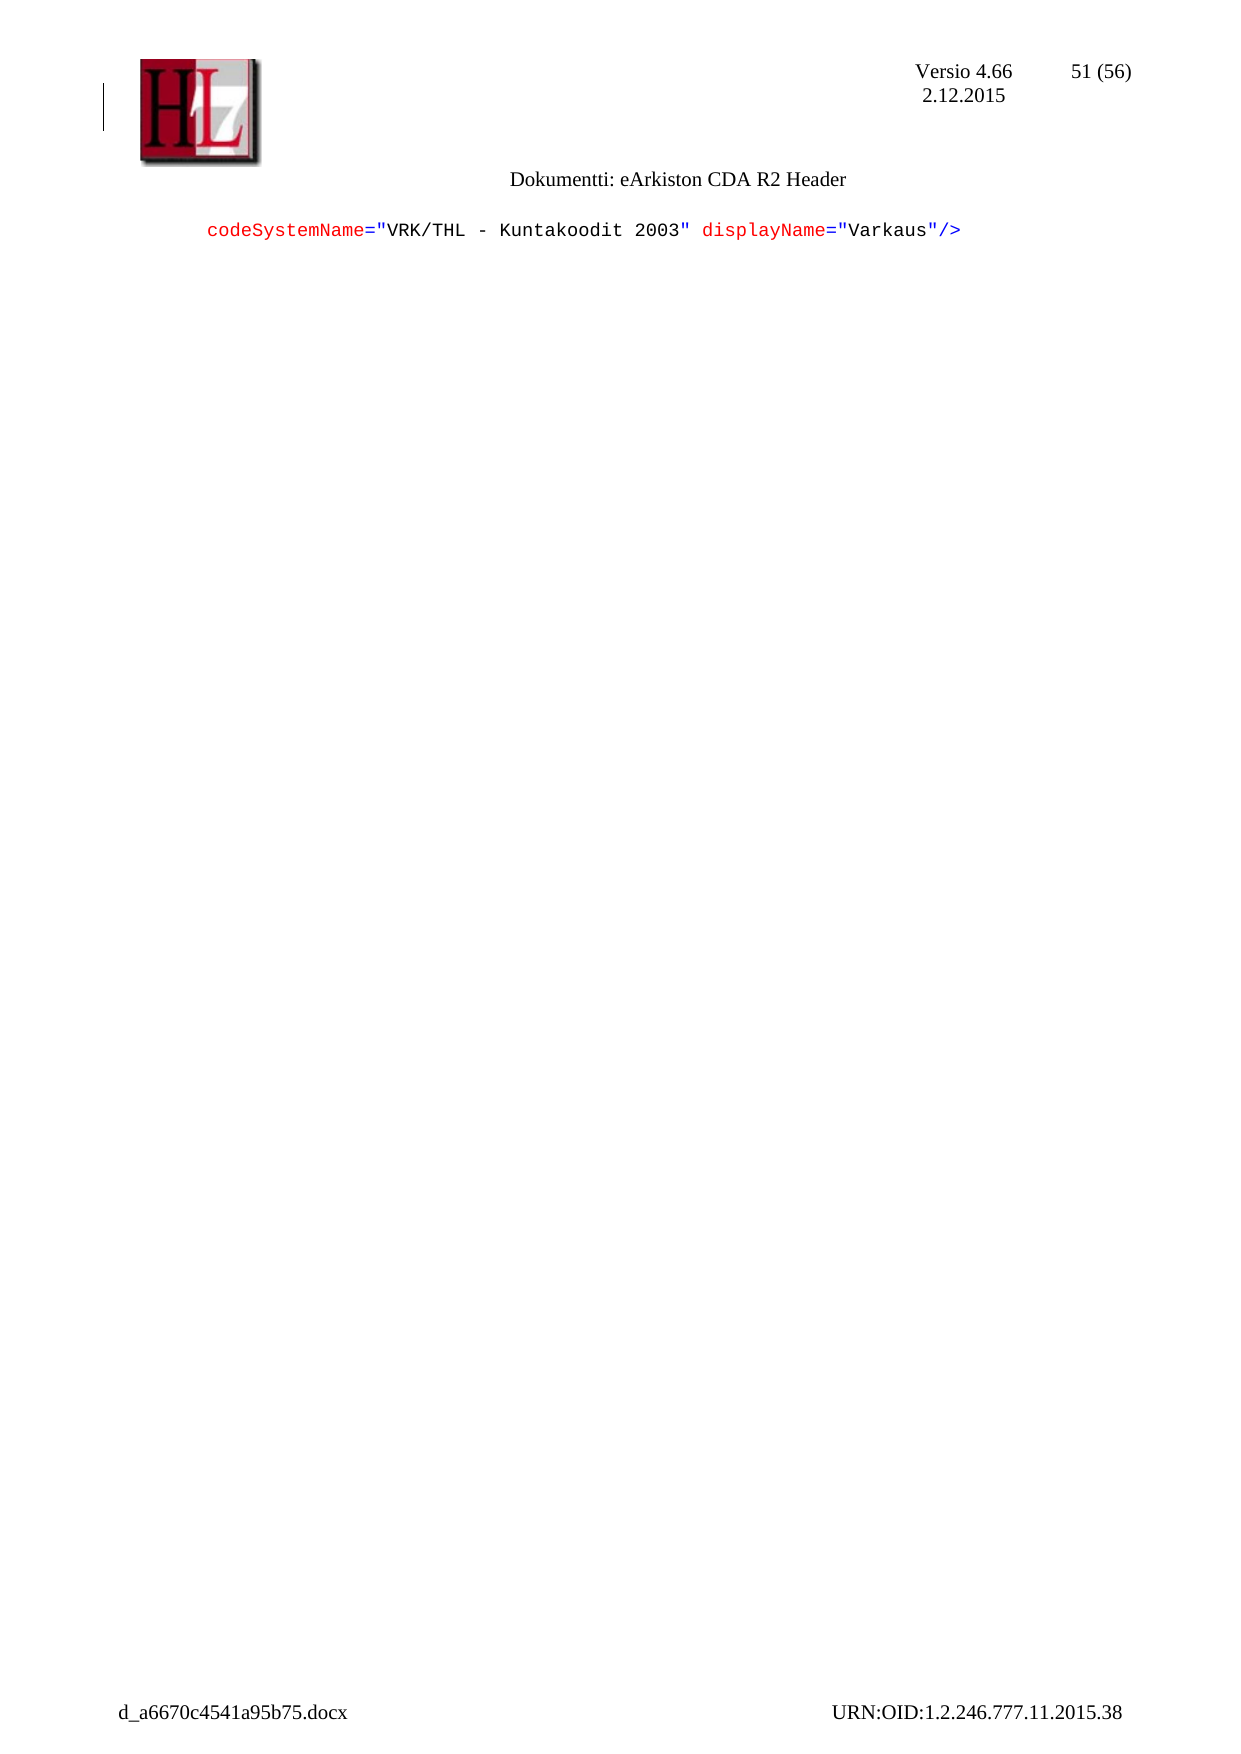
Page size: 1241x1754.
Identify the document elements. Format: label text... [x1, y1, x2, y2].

text codeSystemName="VRK/THL - Kuntakoodit 2003" displayName="Varkaus"/> [177, 221, 1152, 242]
picture [140, 59, 263, 167]
